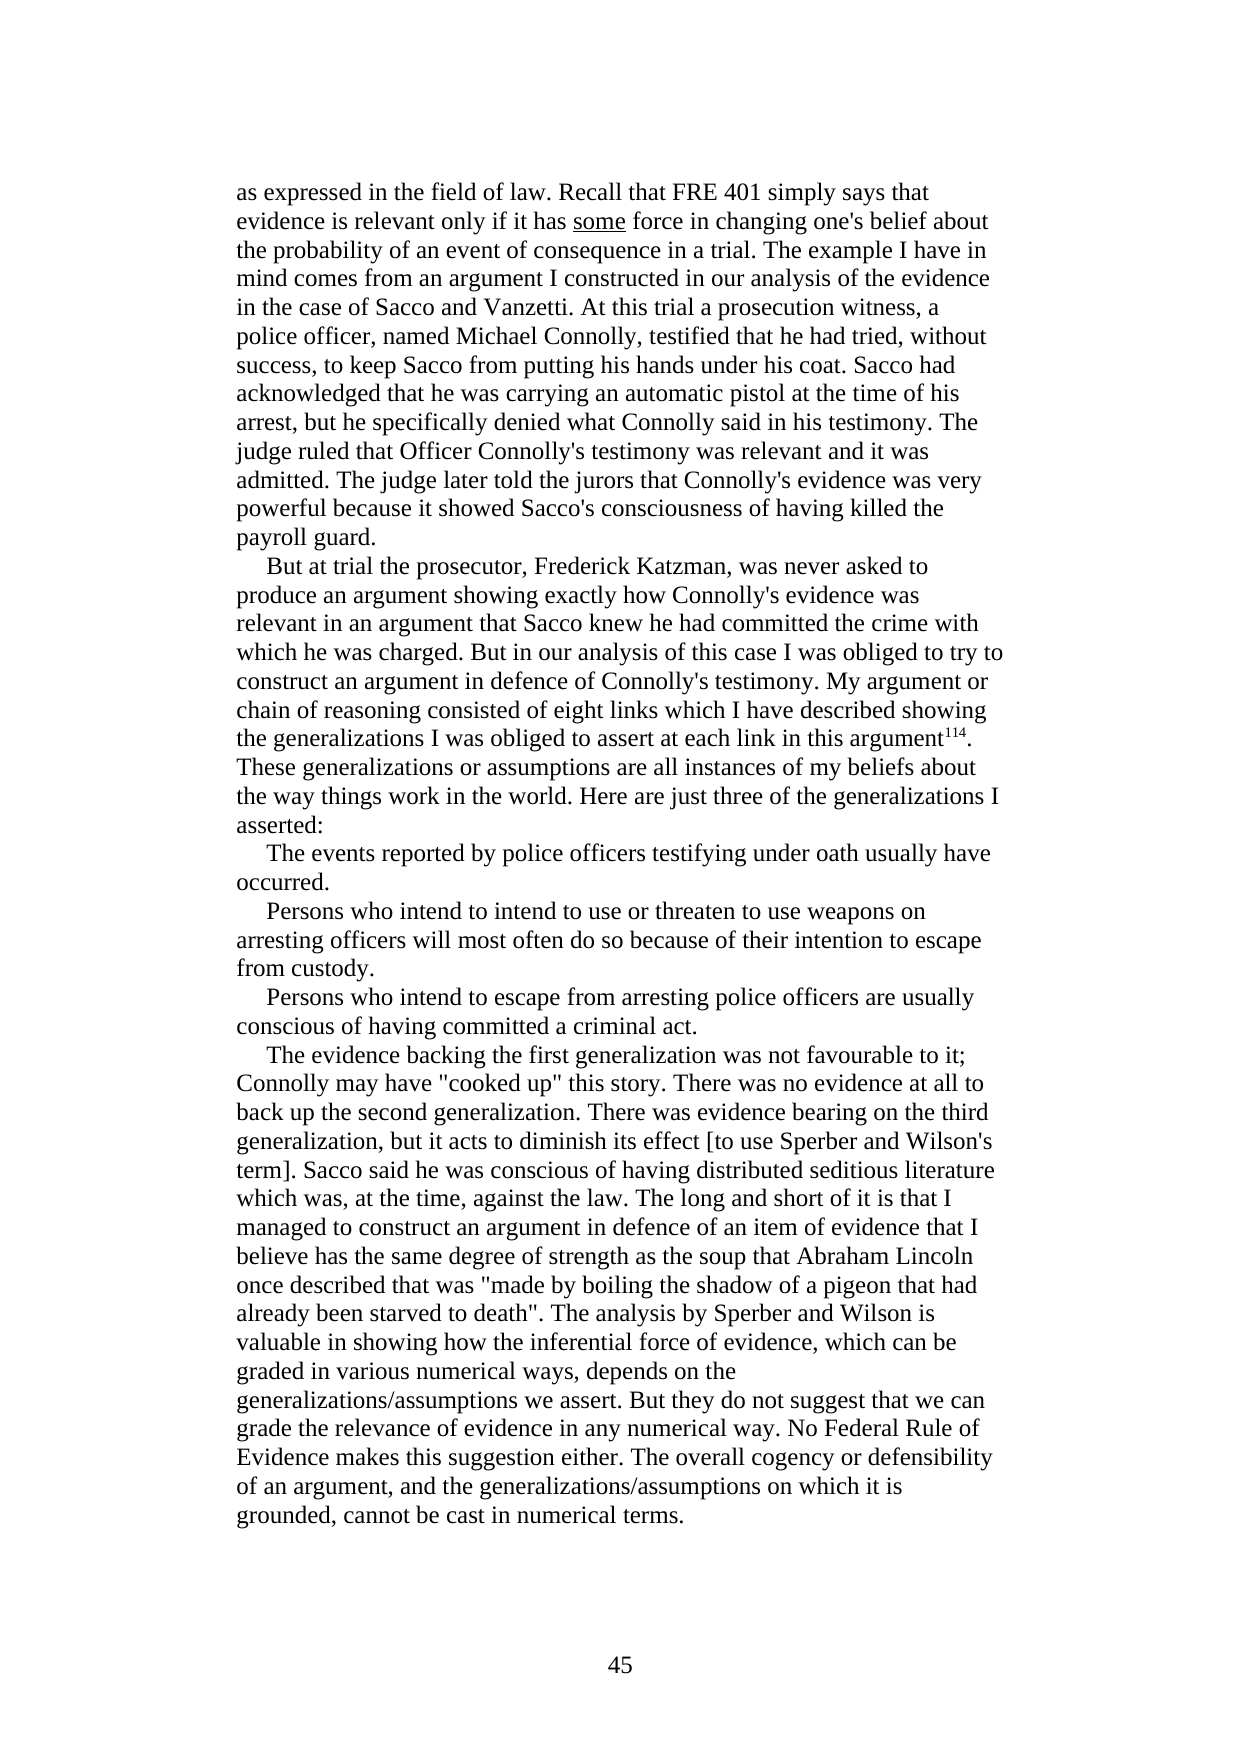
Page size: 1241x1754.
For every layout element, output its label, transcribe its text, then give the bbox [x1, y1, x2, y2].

text Persons who intend to intend to use or threaten to use weapons on arresting officers will most often do so because of their intention to escape from custody. [236, 896, 1004, 982]
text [236, 177, 1004, 551]
text Persons who intend to escape from arresting police officers are usually conscious of having committed a criminal act. [236, 982, 1004, 1040]
text The events reported by police officers testifying under oath usually have occurred. [236, 838, 1004, 896]
text But at trial the prosecutor, Frederick Katzman, was never asked to produce an argument showing exactly how Connolly's evidence was relevant in an argument that Sacco knew he had committed the crime with which he was charged. But in our analysis of this case I was obliged to try to construct an argument in defence of Connolly's testimony. My argument or chain of reasoning consisted of eight links which I have described showing the generalizations I was obliged to assert at each link in this argument. These generalizations or assumptions are all instances of my beliefs about the way things work in the world. Here are just three of the generalizations I asserted: [236, 551, 1004, 838]
text The evidence backing the first generalization was not favourable to it; Connolly may have "cooked up" this story. There was no evidence at all to back up the second generalization. There was evidence bearing on the third generalization, but it acts to diminish its effect [to use Sperber and Wilson's term]. Sacco said he was conscious of having distributed seditious literature which was, at the time, against the law. The long and short of it is that I managed to construct an argument in defence of an item of evidence that I believe has the same degree of strength as the soup that Abraham Lincoln once described that was "made by boiling the shadow of a pigeon that had already been starved to death". The analysis by Sperber and Wilson is valuable in showing how the inferential force of evidence, which can be graded in various numerical ways, depends on the generalizations/assumptions we assert. But they do not suggest that we can grade the relevance of evidence in any numerical way. No Federal Rule of Evidence makes this suggestion either. The overall cogency or defensibility of an argument, and the generalizations/assumptions on which it is grounded, cannot be cast in numerical terms. [236, 1040, 1004, 1528]
